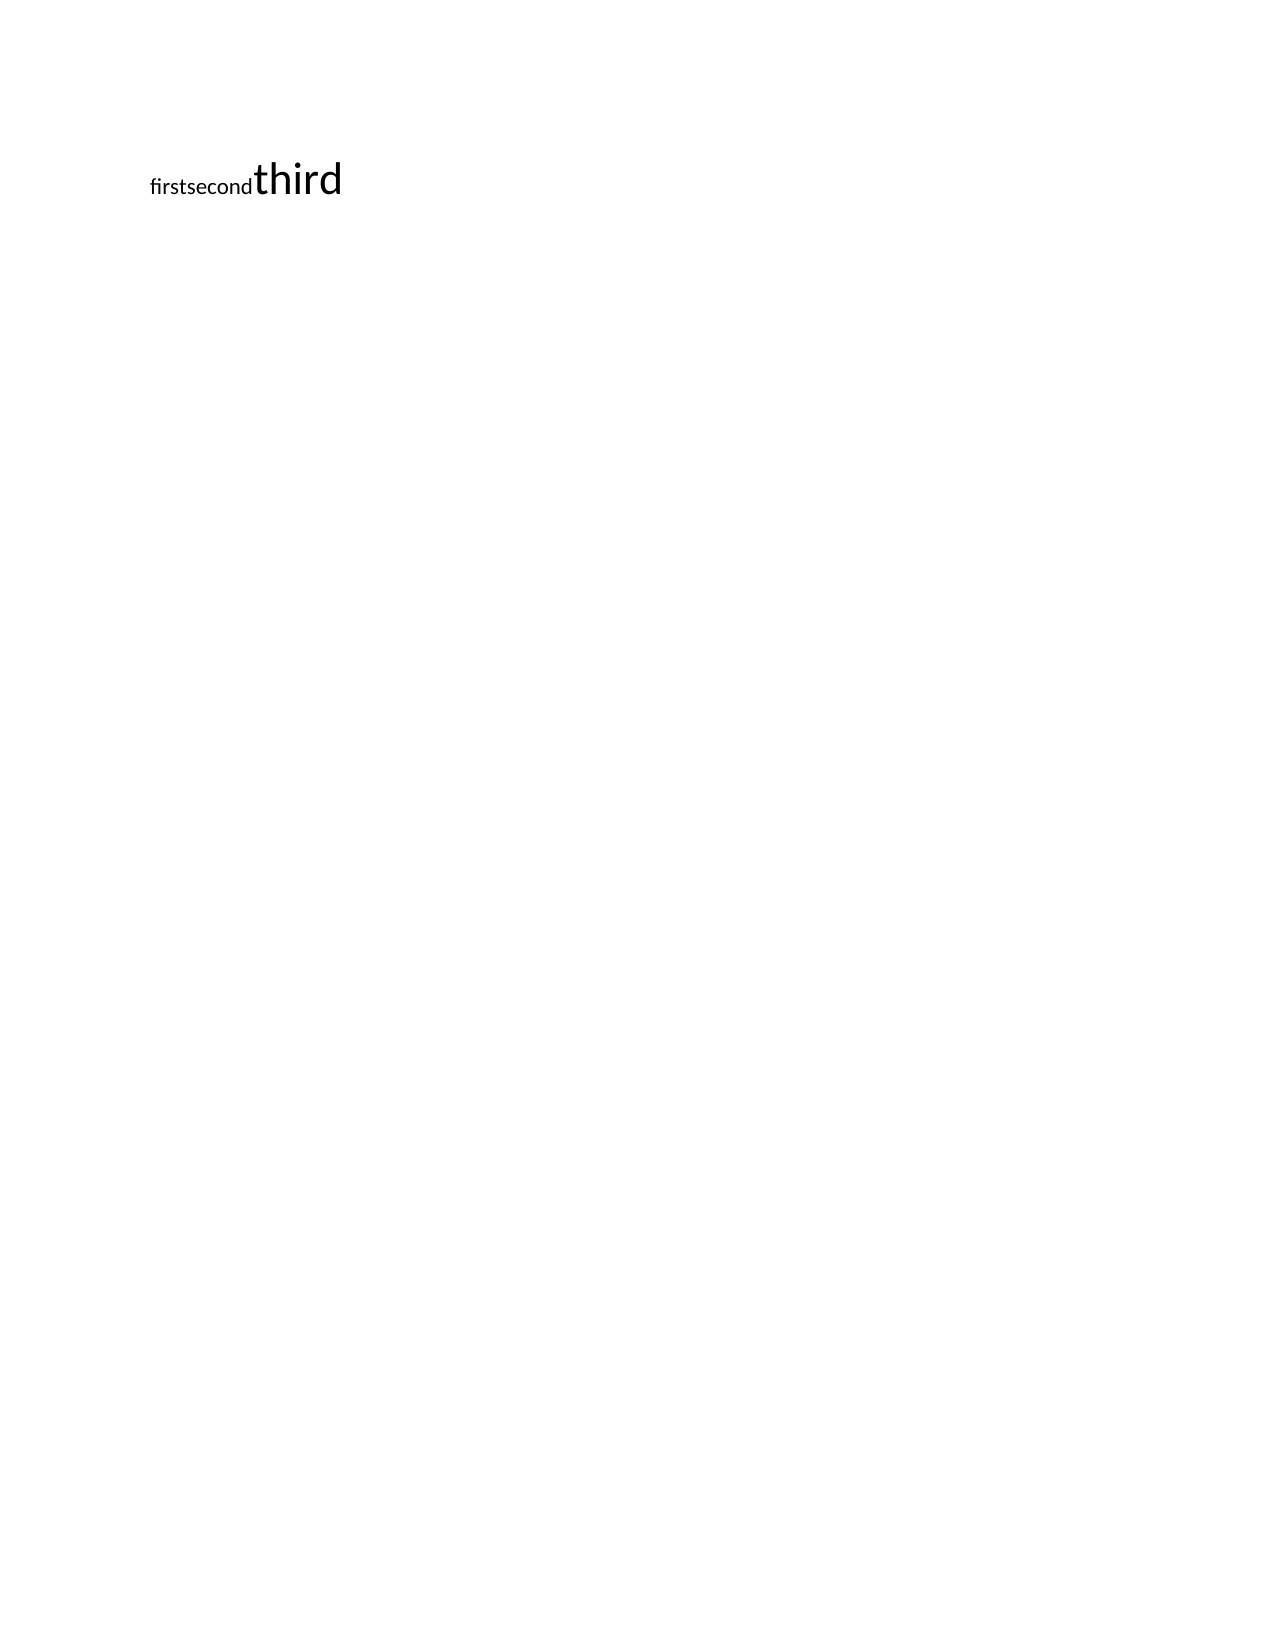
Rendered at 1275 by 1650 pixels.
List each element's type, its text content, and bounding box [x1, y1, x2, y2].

text third [150, 150, 1125, 206]
